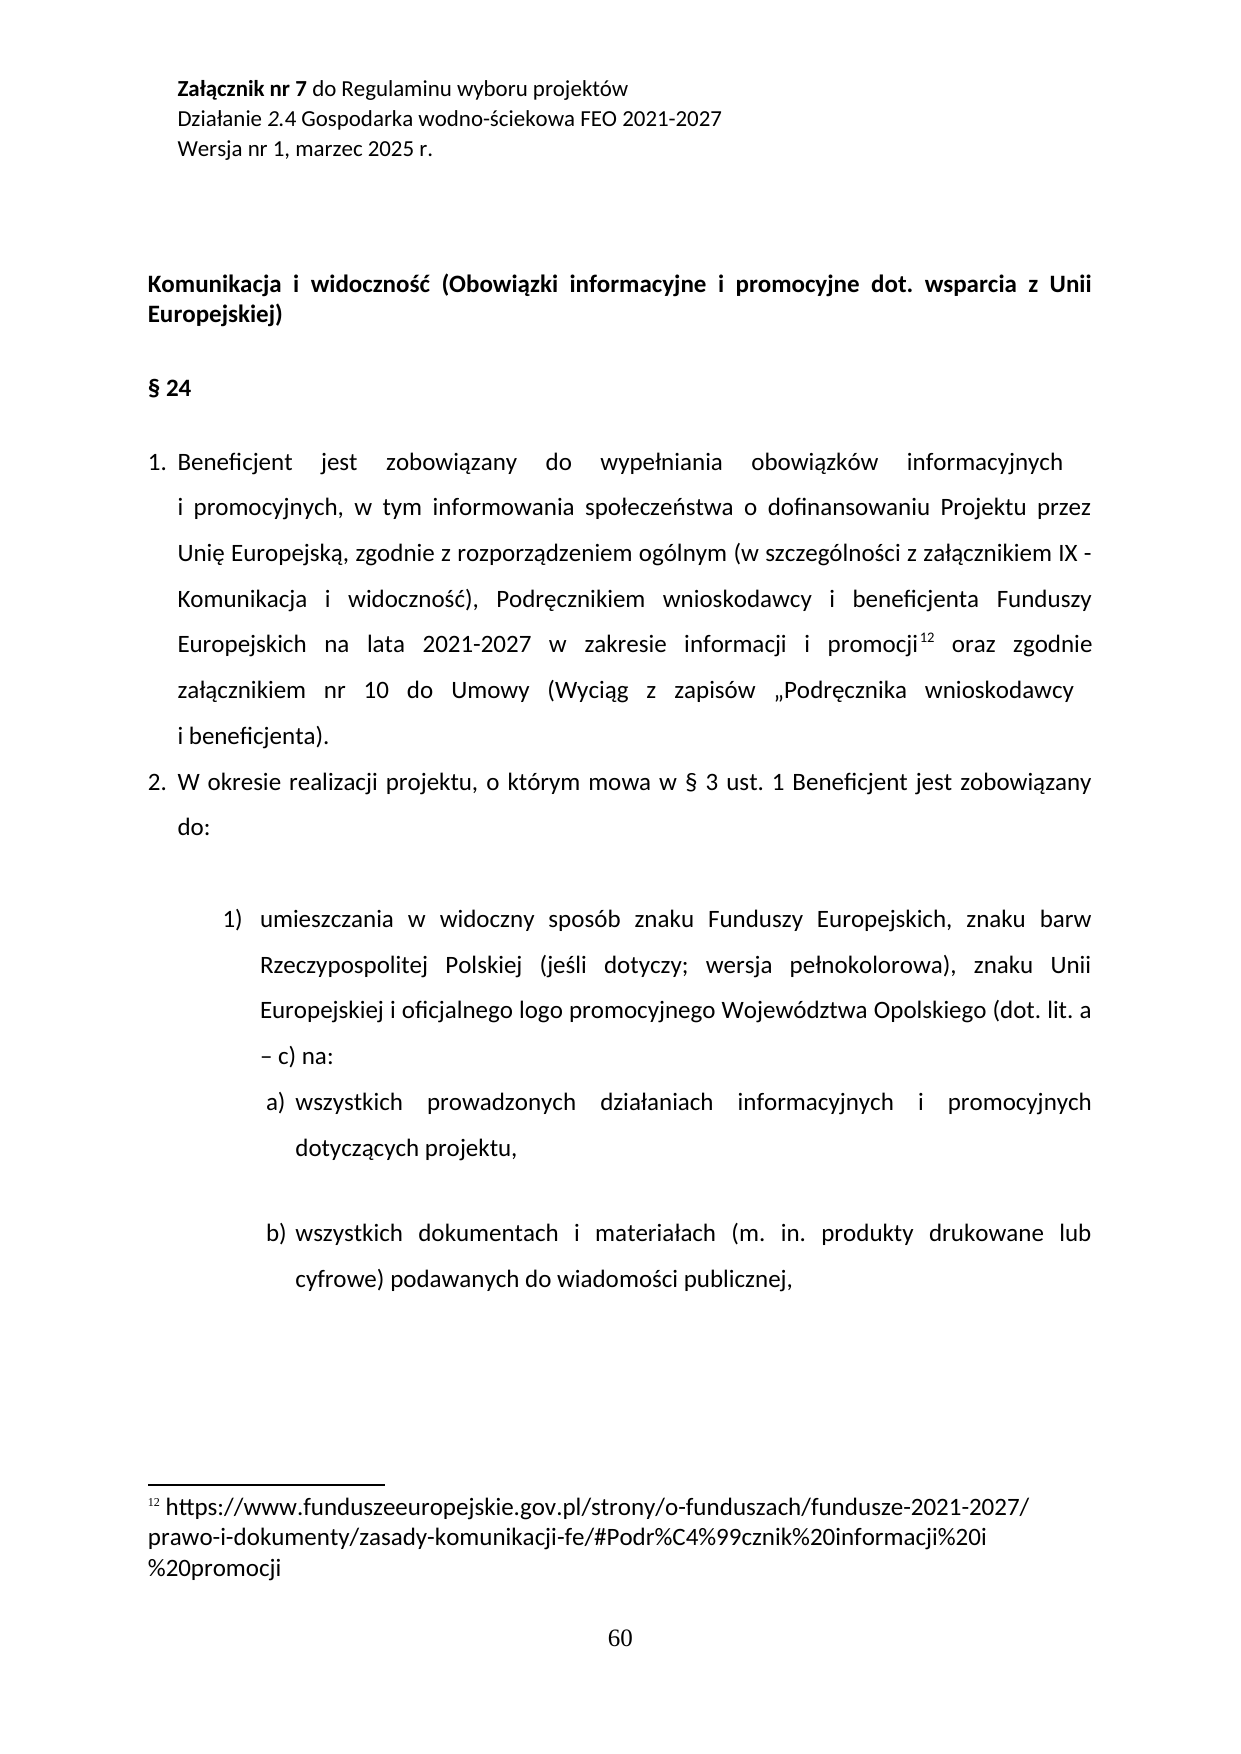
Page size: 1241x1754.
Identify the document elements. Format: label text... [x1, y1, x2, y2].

text b) wszystkich dokumentach i materiałach (m. in. produkty drukowane lub cyfrowe) podawanych do wiadomości publicznej, [266, 1217, 1093, 1294]
list umieszczania w widoczny sposób znaku Funduszy Europejskich, znaku barw Rzeczypospolitej Polskiej (jeśli dotyczy; wersja pełnokolorowa), znaku Unii Europejskiej i oficjalnego logo promocyjnego Województwa Opolskiego (dot. lit. a – c) na: [222, 903, 1093, 1071]
text Komunikacja i widoczność (Obowiązki informacyjne i promocyjne dot. wsparcia z Unii Europejskiej) [148, 268, 1093, 329]
text a) wszystkich prowadzonych działaniach informacyjnych i promocyjnych dotyczących projektu, [266, 1086, 1093, 1162]
text § 24 [148, 372, 1093, 403]
text 1. Beneficjent jest zobowiązany do wypełniania obowiązków informacyjnych i promocyjnych, w tym informowania społeczeństwa o dofinansowaniu Projektu przez Unię Europejską, zgodnie z rozporządzeniem ogólnym (w szczególności z załącznikiem IX - Komunikacja i widoczność), Podręcznikiem wnioskodawcy i beneficjenta Funduszy Europejskich na lata 2021-2027 w zakresie informacji i promocji oraz zgodnie załącznikiem nr 10 do Umowy (Wyciąg z zapisów „Podręcznika wnioskodawcy i beneficjenta). [148, 446, 1093, 751]
text 2. W okresie realizacji projektu, o którym mowa w § 3 ust. 1 Beneficjent jest zobowiązany do: [148, 766, 1093, 842]
